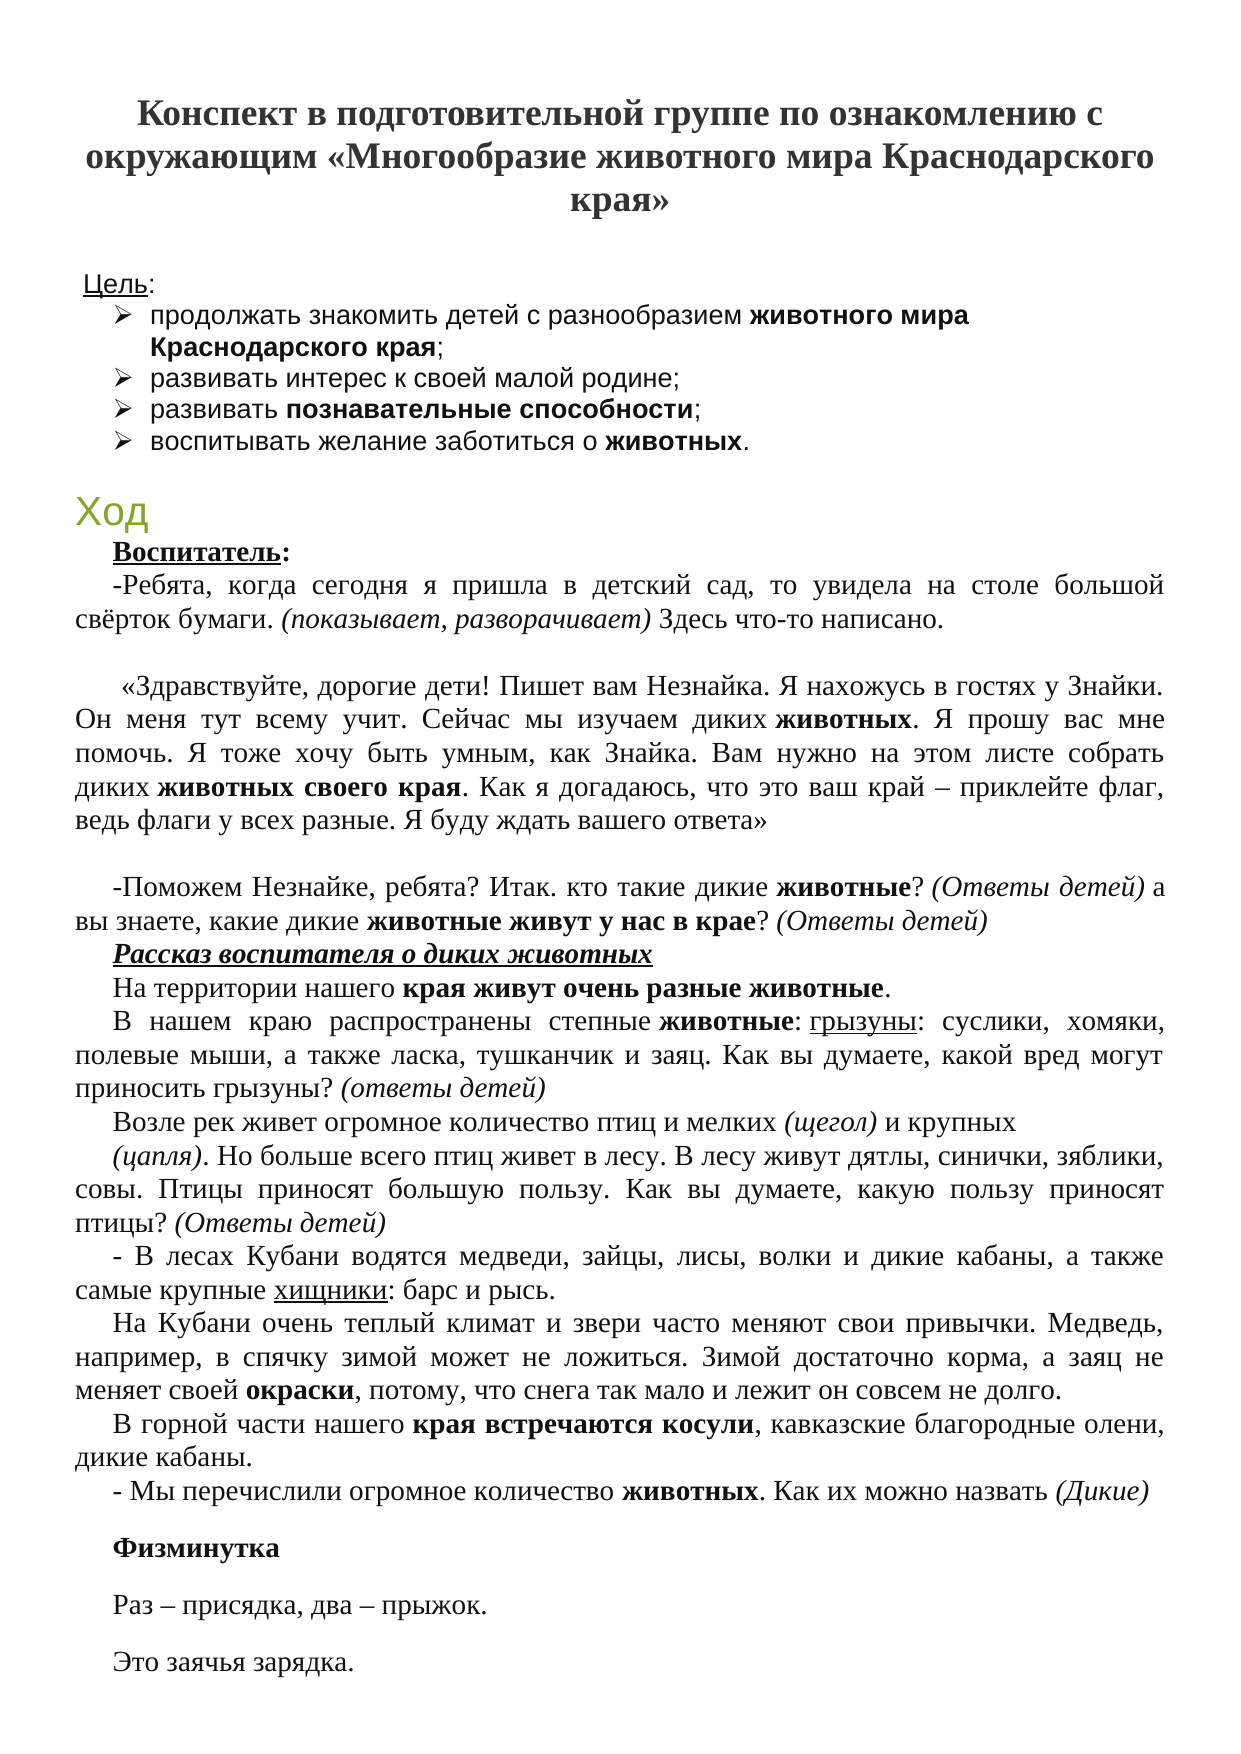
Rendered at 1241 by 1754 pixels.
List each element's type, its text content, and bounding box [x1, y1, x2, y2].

text В горной части нашего края встречаются косули, кавказские благородные олени, дикие кабаны. [75, 1406, 1165, 1473]
text Это заячья зарядка. [75, 1644, 1165, 1678]
text На территории нашего края живут очень разные животные. [75, 970, 1165, 1003]
text Цель: [75, 267, 1165, 299]
text Рассказ воспитателя о диких животных [75, 936, 1165, 970]
text В нашем краю распространены степные животные: грызуны: суслики, хомяки, полевые мыши, а также ласка, тушканчик и заяц. Как вы думаете, какой вред могут приносить грызуны? (ответы детей) [75, 1003, 1165, 1104]
list продолжать знакомить детей с разнообразием животного мира Краснодарского края; [112, 299, 1165, 362]
text - Мы перечислили огромное количество животных. Как их можно назвать (Дикие) [75, 1473, 1165, 1507]
text Раз – присядка, два – прыжок. [75, 1587, 1165, 1621]
text «Здравствуйте, дорогие дети! Пишет вам Незнайка. Я нахожусь в гостях у Знайки. Он меня тут всему учит. Сейчас мы изучаем диких животных. Я прошу вас мне помочь. Я тоже хочу быть умным, как Знайка. Вам нужно на этом листе собрать диких животных своего края. Как я догадаюсь, что это ваш край – приклейте флаг, ведь флаги у всех разные. Я буду ждать вашего ответа» [75, 668, 1165, 836]
text На Кубани очень теплый климат и звери часто меняют свои привычки. Медведь, например, в спячку зимой может не ложиться. Зимой достаточно корма, а заяц не меняет своей окраски, потому, что снега так мало и лежит он совсем не долго. [75, 1305, 1165, 1406]
text Ход [75, 487, 1165, 534]
text - В лесах Кубани водятся медведи, зайцы, лисы, волки и дикие кабаны, а также самые крупные хищники: барс и рысь. [75, 1238, 1165, 1305]
text Возле рек живет огромное количество птиц и мелких (щегол) и крупных [75, 1104, 1165, 1138]
list развивать познавательные способности; [112, 393, 1165, 424]
text -Ребята, когда сегодня я пришла в детский сад, то увидела на столе большой свёрток бумаги. (показывает, разворачивает) Здесь что-то написано. [75, 567, 1165, 634]
text Воспитатель: [75, 534, 1165, 567]
text -Поможем Незнайке, ребята? Итак. кто такие дикие животные? (Ответы детей) а вы знаете, какие дикие животные живут у нас в крае? (Ответы детей) [75, 869, 1165, 936]
list развивать интерес к своей малой родине; [112, 362, 1165, 393]
text Конспект в подготовительной группе по ознакомлению с окружающим «Многообразие животного мира Краснодарского края» [75, 91, 1165, 220]
list воспитывать желание заботиться о животных. [112, 424, 1165, 456]
text (цапля). Но больше всего птиц живет в лесу. В лесу живут дятлы, синички, зяблики, совы. Птицы приносят большую пользу. Как вы думаете, какую пользу приносят птицы? (Ответы детей) [75, 1138, 1165, 1238]
text Физминутка [75, 1530, 1165, 1564]
